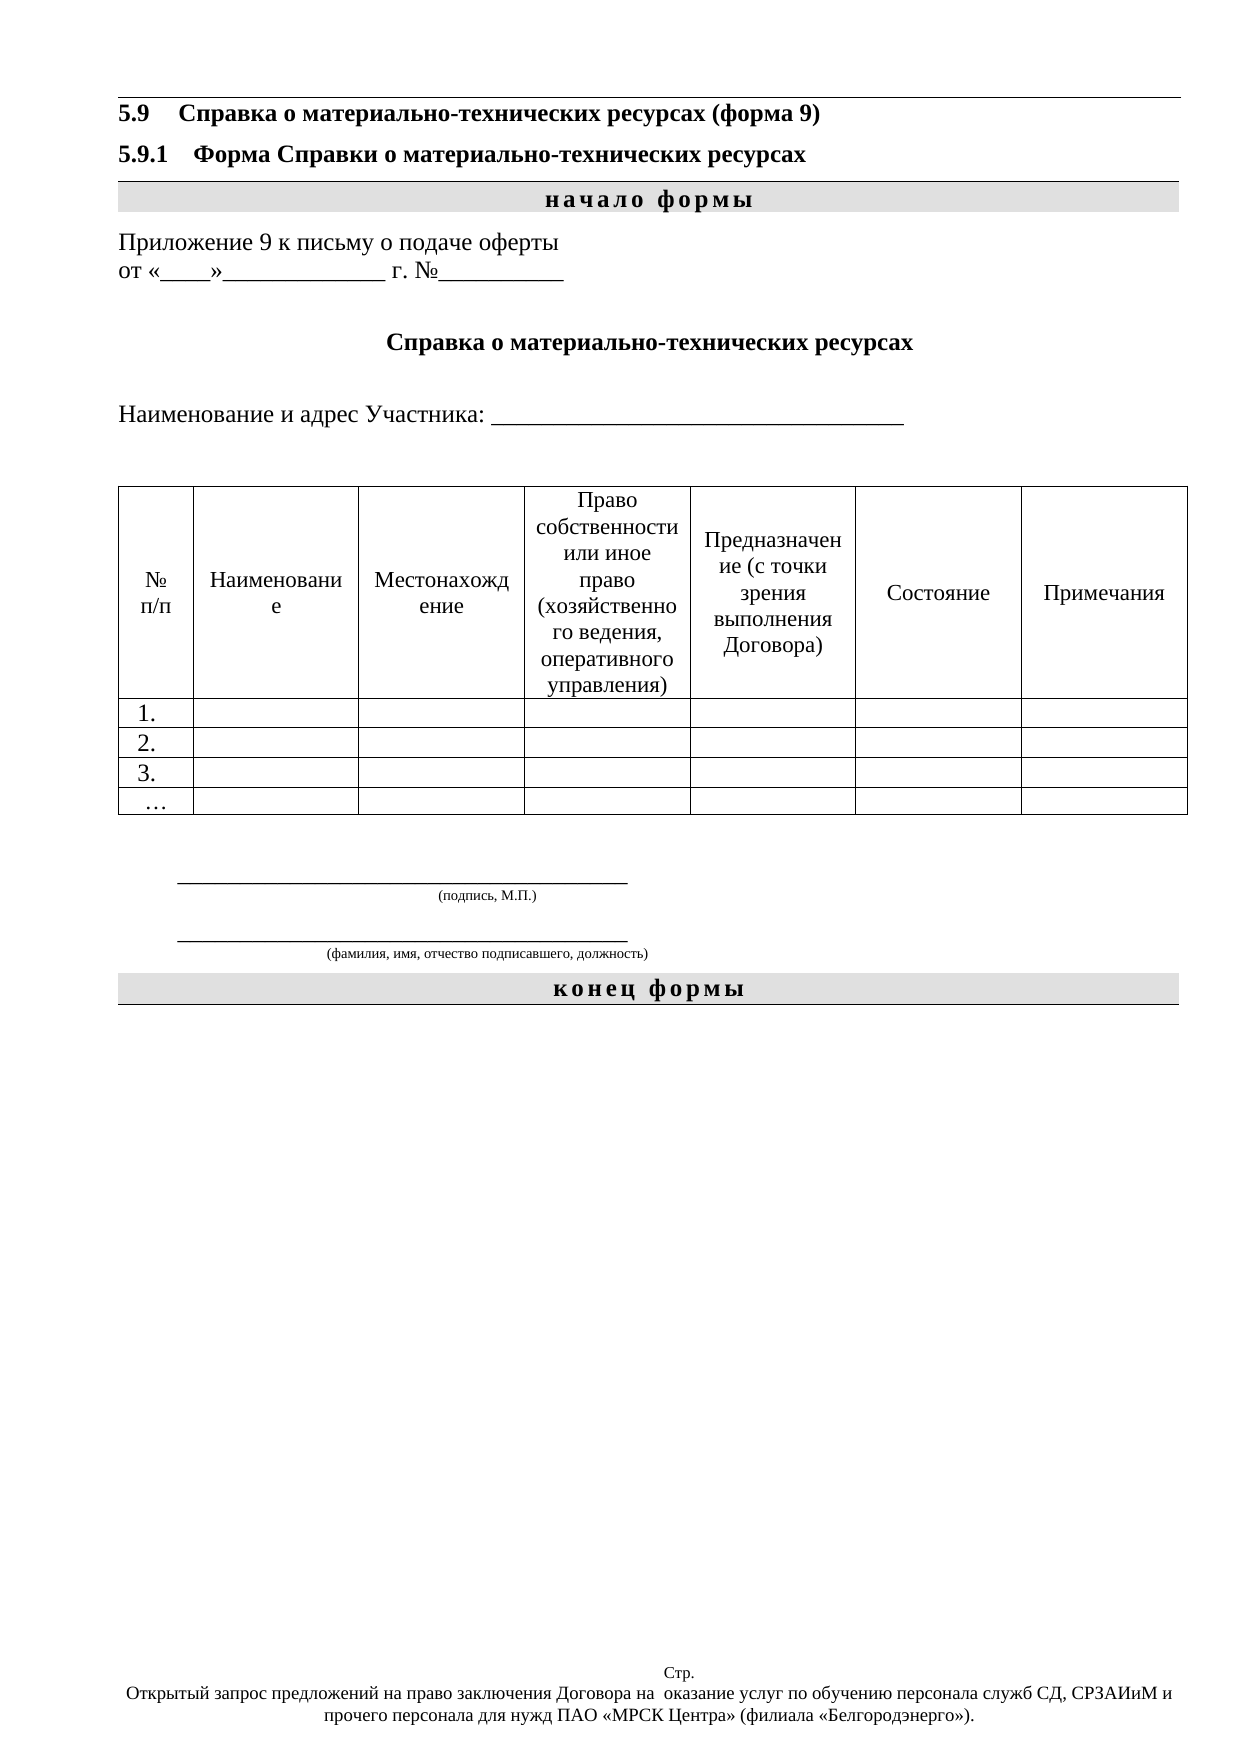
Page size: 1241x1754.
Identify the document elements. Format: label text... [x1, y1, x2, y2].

table_cell [856, 699, 1021, 727]
table_cell [194, 699, 358, 727]
subtitle Форма Справки о материально-технических ресурсах [118, 139, 1181, 168]
text начало формы [118, 182, 1179, 212]
table_cell [119, 728, 193, 757]
text ____________________________________ [118, 858, 1181, 887]
table_cell [194, 728, 358, 757]
text конец формы [118, 973, 1179, 1004]
table_cell [359, 728, 524, 757]
table_cell [119, 699, 193, 727]
table_cell [359, 788, 524, 814]
table_cell [194, 758, 358, 787]
table_cell [525, 758, 690, 787]
table_cell [194, 788, 358, 814]
table_header Право собственности или иное право (хозяйственного ведения, оперативного управления) [525, 487, 690, 697]
table_cell [525, 728, 690, 757]
subtitle Справка о материально-технических ресурсах (форма 9) [118, 98, 1181, 127]
table_cell [1022, 699, 1187, 727]
table_header № п/п [119, 487, 193, 697]
table_cell [856, 728, 1021, 757]
text (подпись, М.П.) [118, 887, 797, 916]
table_cell [359, 699, 524, 727]
table_cell [1022, 728, 1187, 757]
table_cell [691, 758, 855, 787]
table_cell … [119, 788, 193, 814]
text (фамилия, имя, отчество подписавшего, должность) [118, 944, 797, 973]
text Справка о материально-технических ресурсах [118, 327, 1181, 356]
table_header Местонахождение [359, 487, 524, 697]
text ____________________________________ [118, 916, 1181, 944]
table_header Состояние [856, 487, 1021, 697]
table_cell [1022, 758, 1187, 787]
table_cell [856, 788, 1021, 814]
table_cell [691, 699, 855, 727]
text Наименование и адрес Участника: _________________________________ [118, 399, 1181, 428]
text Приложение 9 к письму о подаче оферты от «____»_____________ г. №__________ [118, 227, 1181, 284]
table_header Примечания [1022, 487, 1187, 697]
table_cell [359, 758, 524, 787]
table_cell [691, 728, 855, 757]
table_cell [525, 788, 690, 814]
table_header Наименование [194, 487, 358, 697]
table_cell [119, 758, 193, 787]
table_cell [856, 758, 1021, 787]
table_header Предназначение (с точки зрения выполнения Договора) [691, 487, 855, 697]
table_cell [525, 699, 690, 727]
table_cell [1022, 788, 1187, 814]
table_cell [691, 788, 855, 814]
